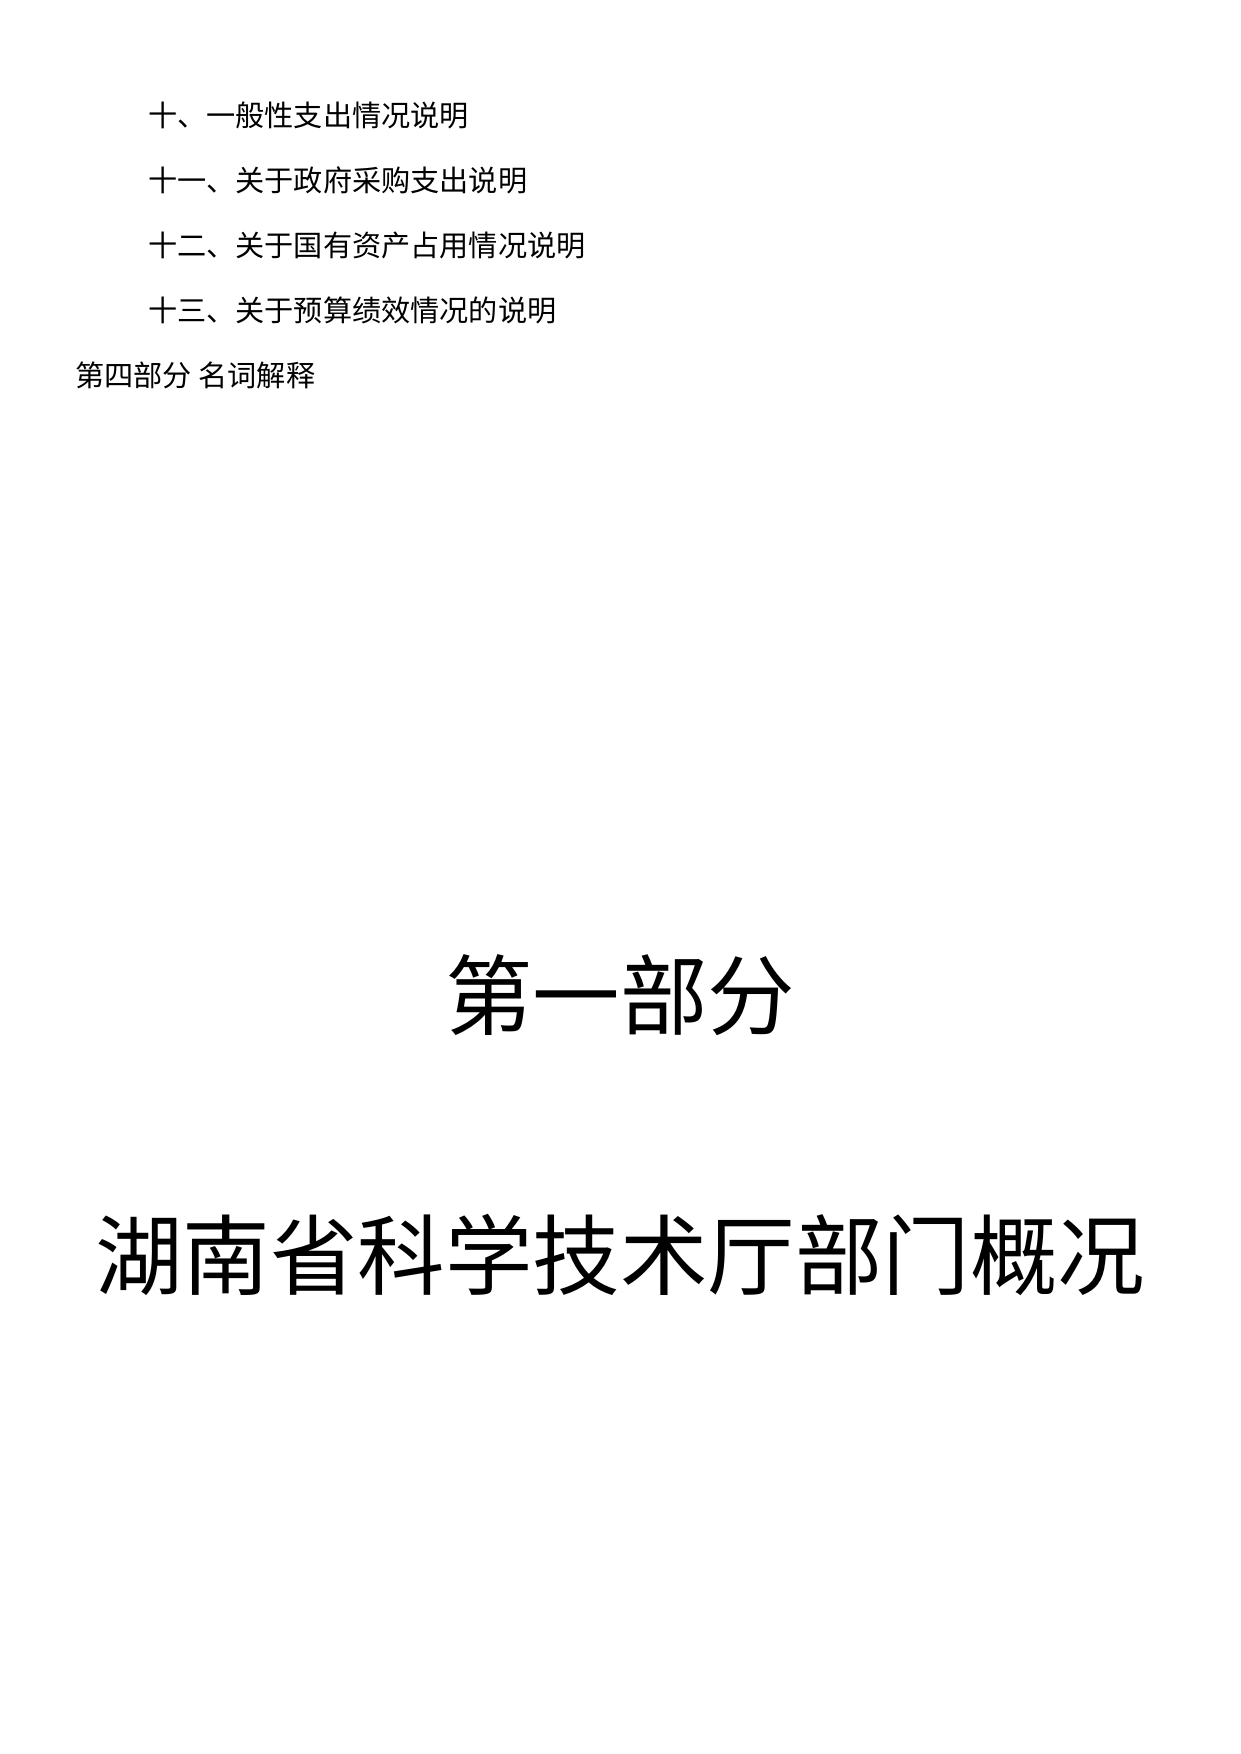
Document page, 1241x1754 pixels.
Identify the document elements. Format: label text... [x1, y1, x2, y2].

text 十、一般性支出情况说明 [75, 81, 1165, 146]
text 十一、关于政府采购支出说明 [75, 146, 1165, 211]
text 湖南省科学技术厅部门概况 [75, 1186, 1165, 1316]
text 十三、关于预算绩效情况的说明 [75, 276, 1165, 341]
text 第一部分 [75, 926, 1165, 1056]
text 十二、关于国有资产占用情况说明 [75, 211, 1165, 276]
text 第四部分 名词解释 [75, 341, 1165, 406]
